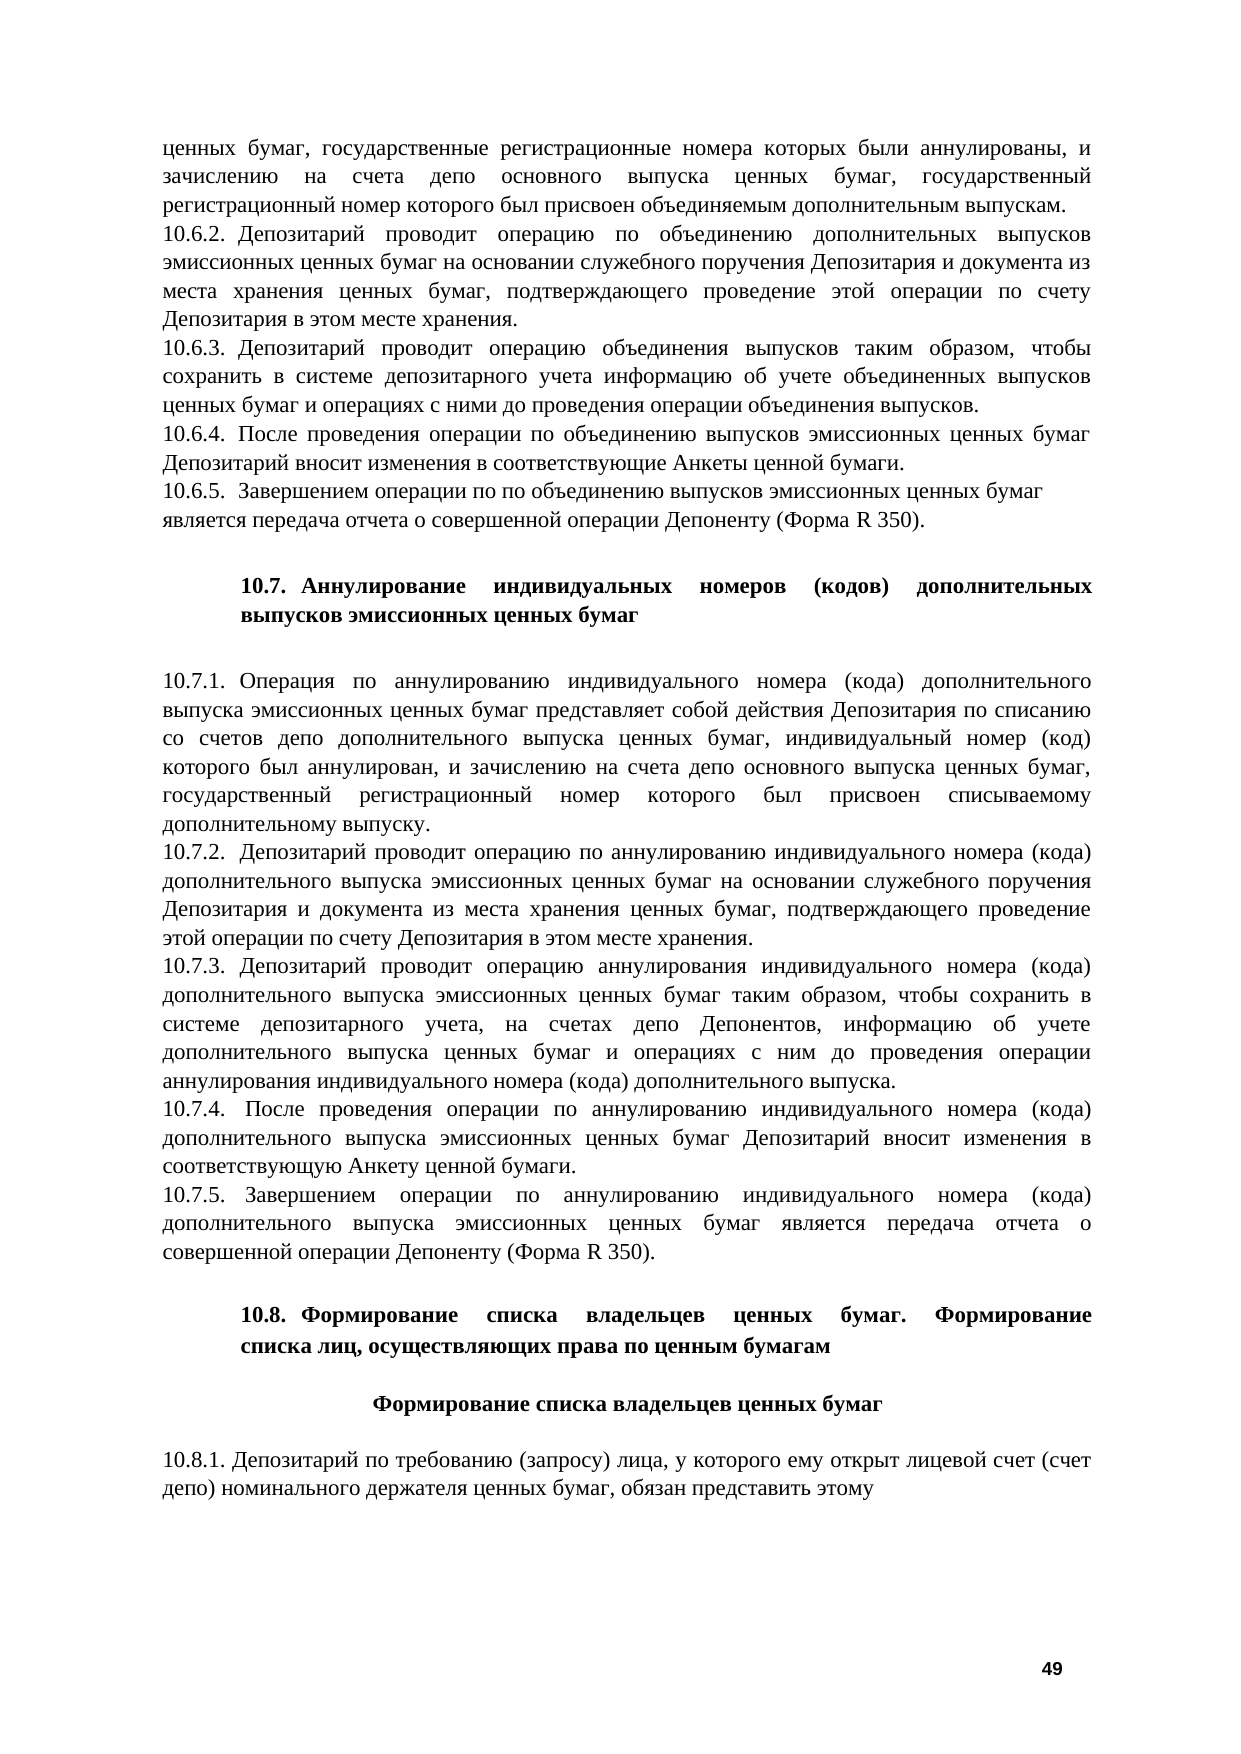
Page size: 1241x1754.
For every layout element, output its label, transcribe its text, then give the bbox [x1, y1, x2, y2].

list Операция по аннулированию индивидуального номера (кода) дополнительного выпуска эмиссионных ценных бумаг представляет собой действия Депозитария по списанию со счетов депо дополнительного выпуска ценных бумаг, индивидуальный номер (код) которого был аннулирован, и зачислению на счета депо основного выпуска ценных бумаг, государственный регистрационный номер которого был присвоен списываемому дополнительному выпуску. [162, 666, 1093, 837]
list Депозитарий проводит операцию по объединению дополнительных выпусков эмиссионных ценных бумаг на основании служебного поручения Депозитария и документа из места хранения ценных бумаг, подтверждающего проведение этой операции по счету Депозитария в этом месте хранения. [162, 218, 1092, 332]
list Депозитарий проводит операцию объединения выпусков таким образом, чтобы сохранить в системе депозитарного учета информацию об учете объединенных выпусков ценных бумаг и операциях с ними до проведения операции объединения выпусков. [162, 332, 1092, 418]
text 10.8.1. Депозитарий по требованию (запросу) лица, у которого ему открыт лицевой счет (счет депо) номинального держателя ценных бумаг, обязан представить этому [162, 1445, 1093, 1501]
list Депозитарий проводит операцию аннулирования индивидуального номера (кода) дополнительного выпуска эмиссионных ценных бумаг таким образом, чтобы сохранить в системе депозитарного учета, на счетах депо Депонентов, информацию об учете дополнительного выпуска ценных бумаг и операциях с ним до проведения операции аннулирования индивидуального номера (кода) дополнительного выпуска. [162, 951, 1092, 1094]
list Депозитарий проводит операцию по аннулированию индивидуального номера (кода) дополнительного выпуска эмиссионных ценных бумаг на основании служебного поручения Депозитария и документа из места хранения ценных бумаг, подтверждающего проведение этой операции по счету Депозитария в этом месте хранения. [162, 837, 1093, 951]
list Завершением операции по аннулированию индивидуального номера (кода) дополнительного выпуска эмиссионных ценных бумаг является передача отчета о совершенной операции Депоненту (Форма R 350). [162, 1179, 1093, 1265]
list После проведения операции по объединению выпусков эмиссионных ценных бумаг Депозитарий вносит изменения в соответствующие Анкеты ценной бумаги. [162, 418, 1091, 476]
text ценных бумаг, государственные регистрационные номера которых были аннулированы, и зачислению на счета депо основного выпуска ценных бумаг, государственный регистрационный номер которого был присвоен объединяемым дополнительным выпускам. [162, 132, 1093, 218]
text 10.8. Формирование списка владельцев ценных бумаг. Формирование списка лиц, осуществляющих права по ценным бумагам [240, 1298, 1093, 1359]
list Завершением операции по по объединению выпусков эмиссионных ценных бумаг является передача отчета о совершенной операции Депоненту (Форма R 350). [162, 476, 1093, 534]
list После проведения операции по аннулированию индивидуального номера (кода) дополнительного выпуска эмиссионных ценных бумаг Депозитарий вносит изменения в соответствующую Анкету ценной бумаги. [162, 1094, 1093, 1179]
text Формирование списка владельцев ценных бумаг [162, 1389, 1093, 1416]
text 10.7. Аннулирование индивидуальных номеров (кодов) дополнительных выпусков эмиссионных ценных бумаг [240, 571, 1093, 629]
